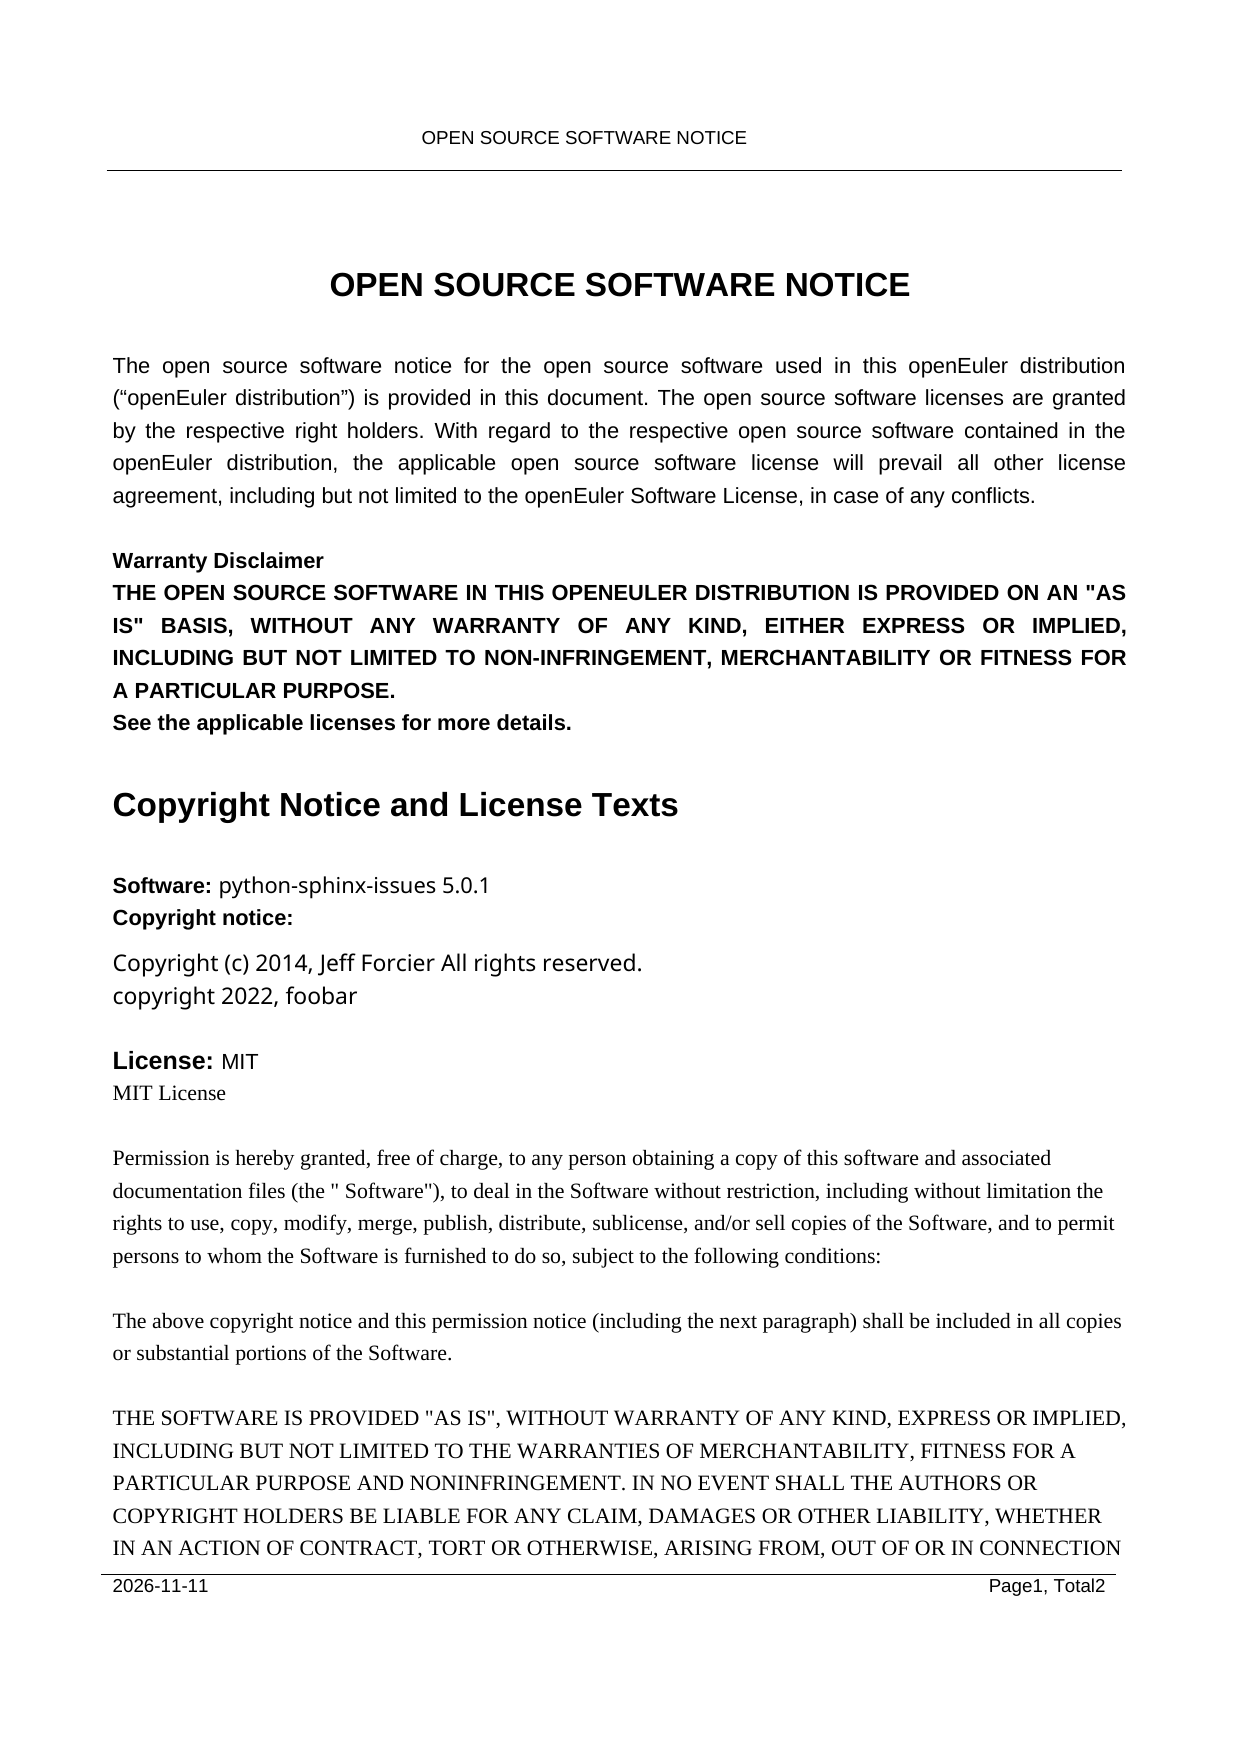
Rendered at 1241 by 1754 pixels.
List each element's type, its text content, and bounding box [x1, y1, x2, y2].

text The open source software notice for the open source software used in this openEuler distribution (“openEuler distribution”) is provided in this document. The open source software licenses are granted by the respective right holders. With regard to the respective open source software contained in the openEuler distribution, the applicable open source software license will prevail all other license agreement, including but not limited to the openEuler Software License, in case of any conflicts. [112, 349, 1128, 511]
text Copyright (c) 2014, Jeff Forcier All rights reserved. copyright 2022, foobar [112, 947, 1128, 1044]
text THE OPEN SOURCE SOFTWARE IN THIS OPENEULER DISTRIBUTION IS PROVIDED ON AN "AS IS" BASIS, WITHOUT ANY WARRANTY OF ANY KIND, EITHER EXPRESS OR IMPLIED, INCLUDING BUT NOT LIMITED TO NON-INFRINGEMENT, MERCHANTABILITY OR FITNESS FOR A PARTICULAR PURPOSE. See the applicable licenses for more details. [112, 576, 1128, 739]
text License: MIT [112, 1044, 1128, 1077]
text Copyright notice: [112, 901, 1128, 934]
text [112, 1077, 1128, 1564]
title Software: python-sphinx-issues 5.0.1 [112, 869, 1128, 901]
text Copyright Notice and License Texts [112, 771, 1128, 836]
text OPEN SOURCE SOFTWARE NOTICE [112, 251, 1128, 316]
text Warranty Disclaimer [112, 544, 1128, 576]
